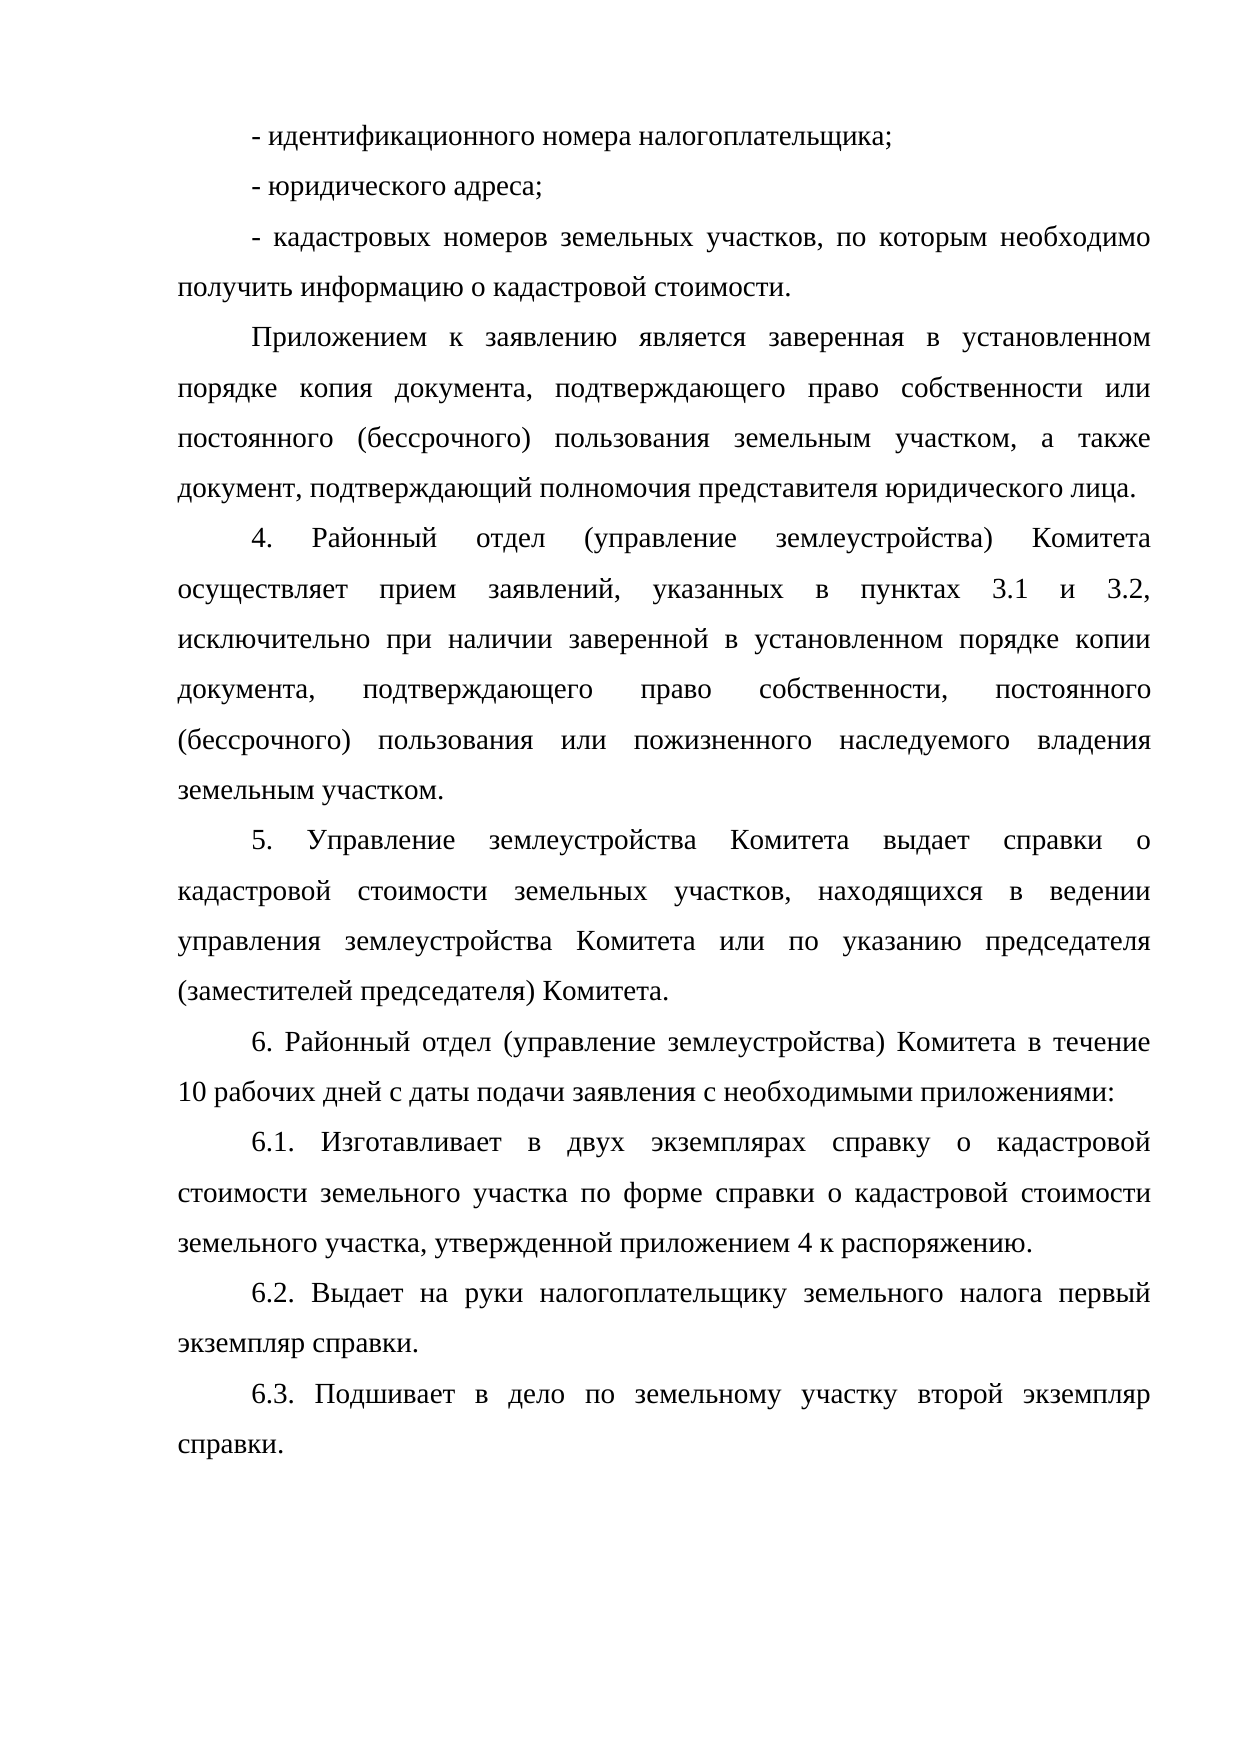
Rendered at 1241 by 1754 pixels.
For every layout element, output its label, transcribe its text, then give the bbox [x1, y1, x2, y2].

text 6. Районный отдел (управление землеустройства) Комитета в течение 10 рабочих дней с даты подачи заявления с необходимыми приложениями: [177, 1024, 1152, 1108]
text 5. Управление землеустройства Комитета выдает справки о кадастровой стоимости земельных участков, находящихся в ведении управления землеустройства Комитета или по указанию председателя (заместителей председателя) Комитета. [177, 822, 1152, 1007]
text 4. Районный отдел (управление землеустройства) Комитета осуществляет прием заявлений, указанных в пунктах 3.1 и 3.2, исключительно при наличии заверенной в установленном порядке копии документа, подтверждающего право собственности, постоянного (бессрочного) пользования или пожизненного наследуемого владения земельным участком. [177, 521, 1152, 806]
text - юридического адреса; [177, 168, 1152, 202]
text 6.3. Подшивает в дело по земельному участку второй экземпляр справки. [177, 1376, 1152, 1460]
text 6.2. Выдает на руки налогоплательщику земельного налога первый экземпляр справки. [177, 1275, 1152, 1359]
text - идентификационного номера налогоплательщика; [177, 118, 1152, 152]
text Приложением к заявлению является заверенная в установленном порядке копия документа, подтверждающего право собственности или постоянного (бессрочного) пользования земельным участком, а также документ, подтверждающий полномочия представителя юридического лица. [177, 319, 1152, 504]
text - кадастровых номеров земельных участков, по которым необходимо получить информацию о кадастровой стоимости. [177, 219, 1152, 303]
text 6.1. Изготавливает в двух экземплярах справку о кадастровой стоимости земельного участка по форме справки о кадастровой стоимости земельного участка, утвержденной приложением 4 к распоряжению. [177, 1124, 1152, 1258]
